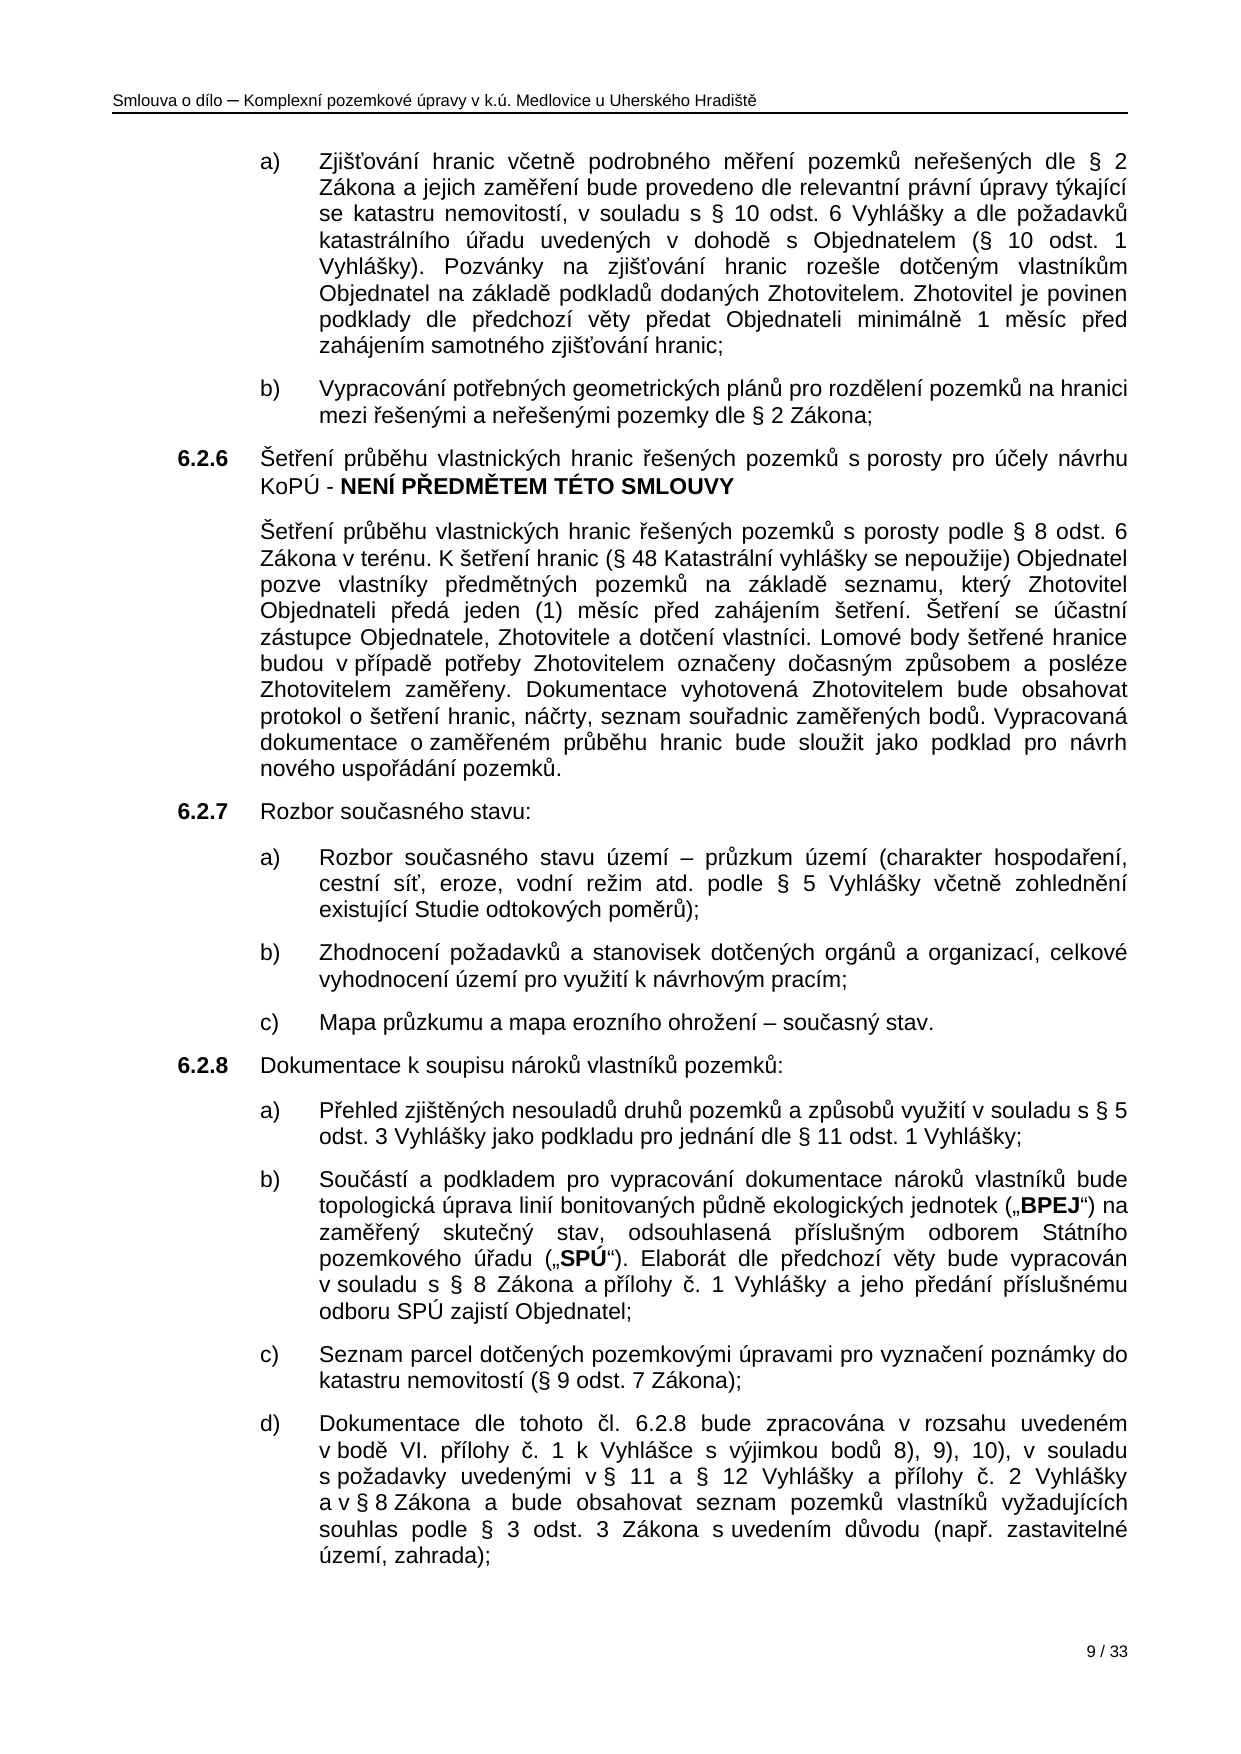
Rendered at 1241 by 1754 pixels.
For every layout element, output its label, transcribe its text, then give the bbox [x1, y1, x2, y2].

list Zjišťování hranic včetně podrobného měření pozemků neřešených dle § 2 Zákona a jejich zaměření bude provedeno dle relevantní právní úpravy týkající se katastru nemovitostí, v souladu s § 10 odst. 6 Vyhlášky a dle požadavků katastrálního úřadu uvedených v dohodě s Objednatelem (§ 10 odst. 1 Vyhlášky). Pozvánky na zjišťování hranic rozešle dotčeným vlastníkům Objednatel na základě podkladů dodaných Zhotovitelem. Zhotovitel je povinen podklady dle předchozí věty předat Objednateli minimálně 1 měsíc před zahájením samotného zjišťování hranic; [260, 148, 1128, 358]
text Rozbor současného stavu: [177, 798, 1128, 825]
list Šetření průběhu vlastnických hranic řešených pozemků s porosty podle § 8 odst. 6 Zákona v terénu. K šetření hranic (§ 48 Katastrální vyhlášky se nepoužije) Objednatel pozve vlastníky předmětných pozemků na základě seznamu, který Zhotovitel Objednateli předá jeden (1) měsíc před zahájením šetření. Šetření se účastní zástupce Objednatele, Zhotovitele a dotčení vlastníci. Lomové body šetřené hranice budou v případě potřeby Zhotovitelem označeny dočasným způsobem a posléze Zhotovitelem zaměřeny. Dokumentace vyhotovená Zhotovitelem bude obsahovat protokol o šetření hranic, náčrty, seznam souřadnic zaměřených bodů. Vypracovaná dokumentace o zaměřeném průběhu hranic bude sloužit jako podklad pro návrh nového uspořádání pozemků. [260, 518, 1128, 782]
list Mapa průzkumu a mapa erozního ohrožení – současný stav. [260, 1008, 1128, 1035]
list Přehled zjištěných nesouladů druhů pozemků a způsobů využití v souladu s § 5 odst. 3 Vyhlášky jako podkladu pro jednání dle § 11 odst. 1 Vyhlášky; [260, 1097, 1128, 1149]
list Dokumentace dle tohoto čl. 6.2.8 bude zpracována v rozsahu uvedeném v bodě VI. přílohy č. 1 k Vyhlášce s výjimkou bodů 8), 9), 10), v souladu s požadavky uvedenými v § 11 a § 12 Vyhlášky a přílohy č. 2 Vyhlášky a v § 8 Zákona a bude obsahovat seznam pozemků vlastníků vyžadujících souhlas podle § 3 odst. 3 Zákona s uvedením důvodu (např. zastavitelné území, zahrada); [260, 1410, 1128, 1568]
text Šetření průběhu vlastnických hranic řešených pozemků s porosty pro účely návrhu KoPÚ - NENÍ PŘEDMĚTEM TÉTO SMLOUVY [177, 444, 1128, 499]
list Vypracování potřebných geometrických plánů pro rozdělení pozemků na hranici mezi řešenými a neřešenými pozemky dle § 2 Zákona; [260, 375, 1128, 428]
list Rozbor současného stavu území – průzkum území (charakter hospodaření, cestní síť, eroze, vodní režim atd. podle § 5 Vyhlášky včetně zohlednění existující Studie odtokových poměrů); [260, 843, 1128, 922]
list Seznam parcel dotčených pozemkovými úpravami pro vyznačení poznámky do katastru nemovitostí (§ 9 odst. 7 Zákona); [260, 1341, 1128, 1393]
text Dokumentace k soupisu nároků vlastníků pozemků: [177, 1052, 1128, 1078]
list Zhodnocení požadavků a stanovisek dotčených orgánů a organizací, celkové vyhodnocení území pro využití k návrhovým pracím; [260, 939, 1128, 992]
list Součástí a podkladem pro vypracování dokumentace nároků vlastníků bude topologická úprava linií bonitovaných půdně ekologických jednotek („BPEJ“) na zaměřený skutečný stav, odsouhlasená příslušným odborem Státního pozemkového úřadu („SPÚ“). Elaborát dle předchozí věty bude vypracován v souladu s § 8 Zákona a přílohy č. 1 Vyhlášky a jeho předání příslušnému odboru SPÚ zajistí Objednatel; [260, 1166, 1128, 1324]
